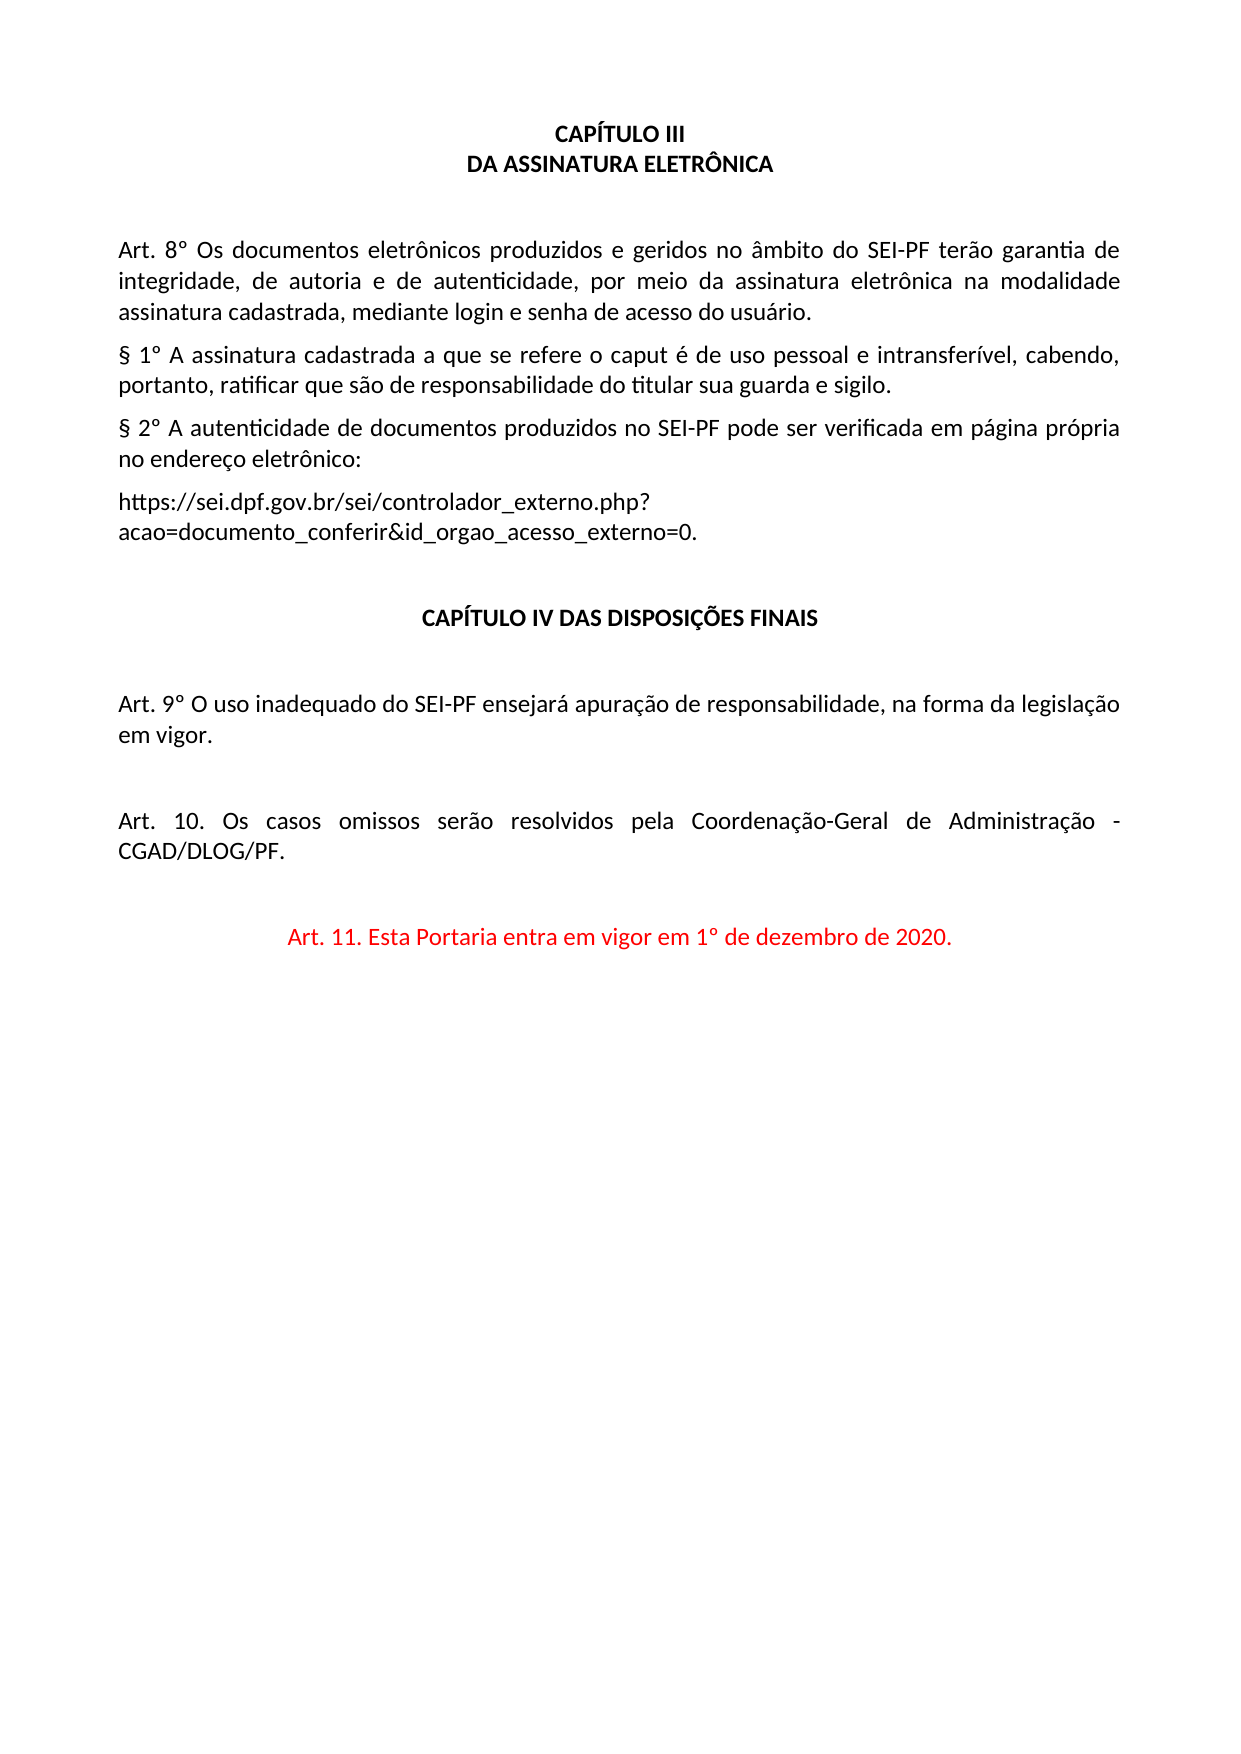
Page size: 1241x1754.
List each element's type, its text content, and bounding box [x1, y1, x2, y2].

text Art. 11. Esta Portaria entra em vigor em 1º de dezembro de 2020. [118, 922, 1122, 952]
text Art. 9º O uso inadequado do SEI-PF ensejará apuração de responsabilidade, na forma da legislação em vigor. [118, 688, 1122, 749]
text Art. 10. Os casos omissos serão resolvidos pela Coordenação-Geral de Administração - CGAD/DLOG/PF. [118, 805, 1122, 866]
text CAPÍTULO III [118, 118, 1122, 149]
text CAPÍTULO IV DAS DISPOSIÇÕES FINAIS [118, 602, 1122, 633]
text § 2º A autenticidade de documentos produzidos no SEI-PF pode ser verificada em página própria no endereço eletrônico: [118, 412, 1122, 473]
text https://sei.dpf.gov.br/sei/controlador_externo.php?acao=documento_conferir&id_orgao_acesso_externo=0. [118, 486, 1122, 547]
text § 1º A assinatura cadastrada a que se refere o caput é de uso pessoal e intransferível, cabendo, portanto, ratificar que são de responsabilidade do titular sua guarda e sigilo. [118, 339, 1122, 400]
text Art. 8º Os documentos eletrônicos produzidos e geridos no âmbito do SEI-PF terão garantia de integridade, de autoria e de autenticidade, por meio da assinatura eletrônica na modalidade assinatura cadastrada, mediante login e senha de acesso do usuário. [118, 235, 1122, 326]
text DA ASSINATURA ELETRÔNICA [118, 149, 1122, 179]
